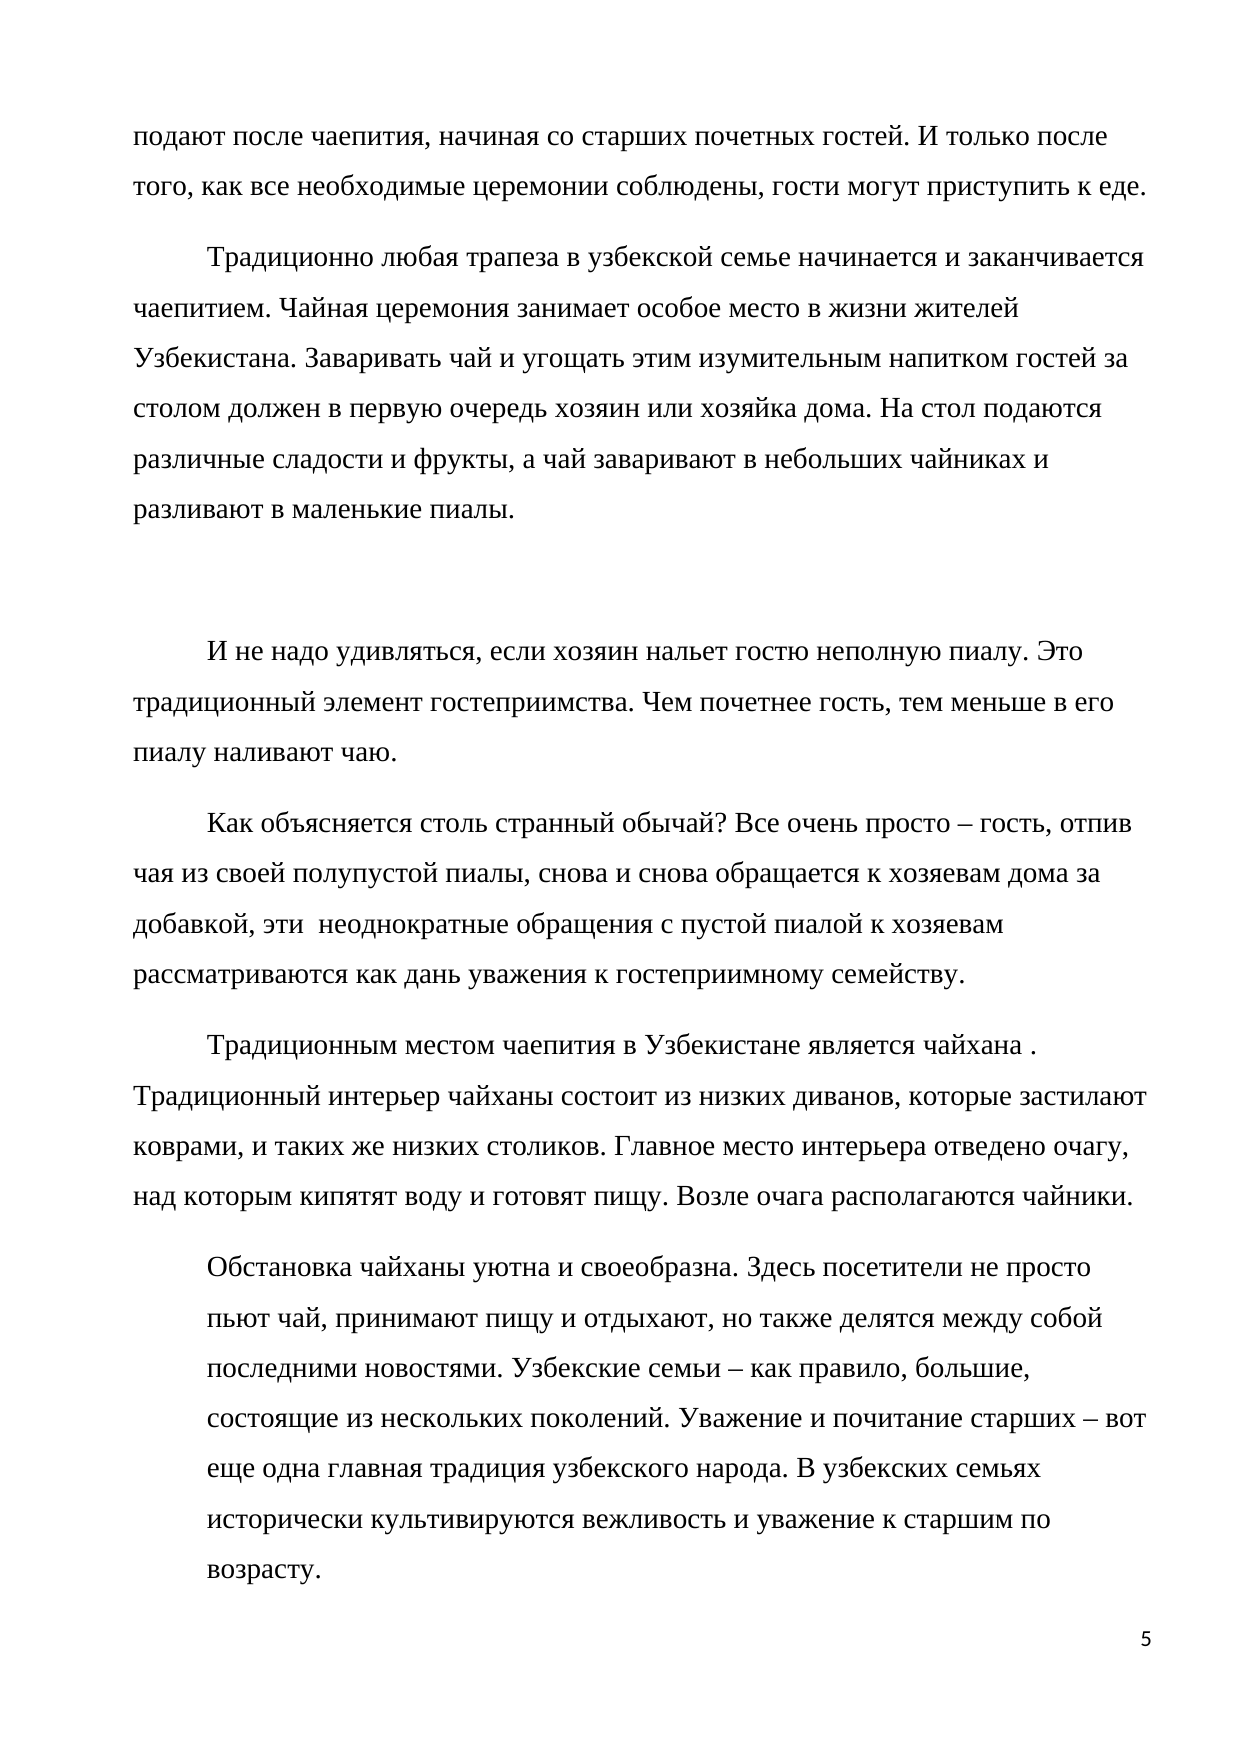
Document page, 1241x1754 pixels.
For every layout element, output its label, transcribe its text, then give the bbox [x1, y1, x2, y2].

text Традиционным местом чаепития в Узбекистане является чайхана . Традиционный интерьер чайханы состоит из низких диванов, которые застилают коврами, и таких же низких столиков. Главное место интерьера отведено очагу, над которым кипятят воду и готовят пищу. Возле очага располагаются чайники. [133, 1027, 1152, 1212]
text Обстановка чайханы уютна и своеобразна. Здесь посетители не просто пьют чай, принимают пищу и отдыхают, но также делятся между собой последними новостями. Узбекские семьи – как правило, большие, состоящие из нескольких поколений. Уважение и почитание старших – вот еще одна главная традиция узбекского народа. В узбекских семьях исторически культивируются вежливость и уважение к старшим по возрасту. [207, 1249, 1152, 1585]
text И не надо удивляться, если хозяин нальет гостю неполную пиалу. Это традиционный элемент гостеприимства. Чем почетнее гость, тем меньше в его пиалу наливают чаю. [133, 633, 1152, 768]
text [133, 118, 1152, 202]
text Как объясняется столь странный обычай? Все очень просто – гость, отпив чая из своей полупустой пиалы, снова и снова обращается к хозяевам дома за добавкой, эти неоднократные обращения с пустой пиалой к хозяевам рассматриваются как дань уважения к гостеприимному семейству. [133, 805, 1152, 990]
text Традиционно любая трапеза в узбекской семье начинается и заканчивается чаепитием. Чайная церемония занимает особое место в жизни жителей Узбекистана. Заваривать чай и угощать этим изумительным напитком гостей за столом должен в первую очередь хозяин или хозяйка дома. На стол подаются различные сладости и фрукты, а чай заваривают в небольших чайниках и разливают в маленькие пиалы. [133, 239, 1152, 525]
